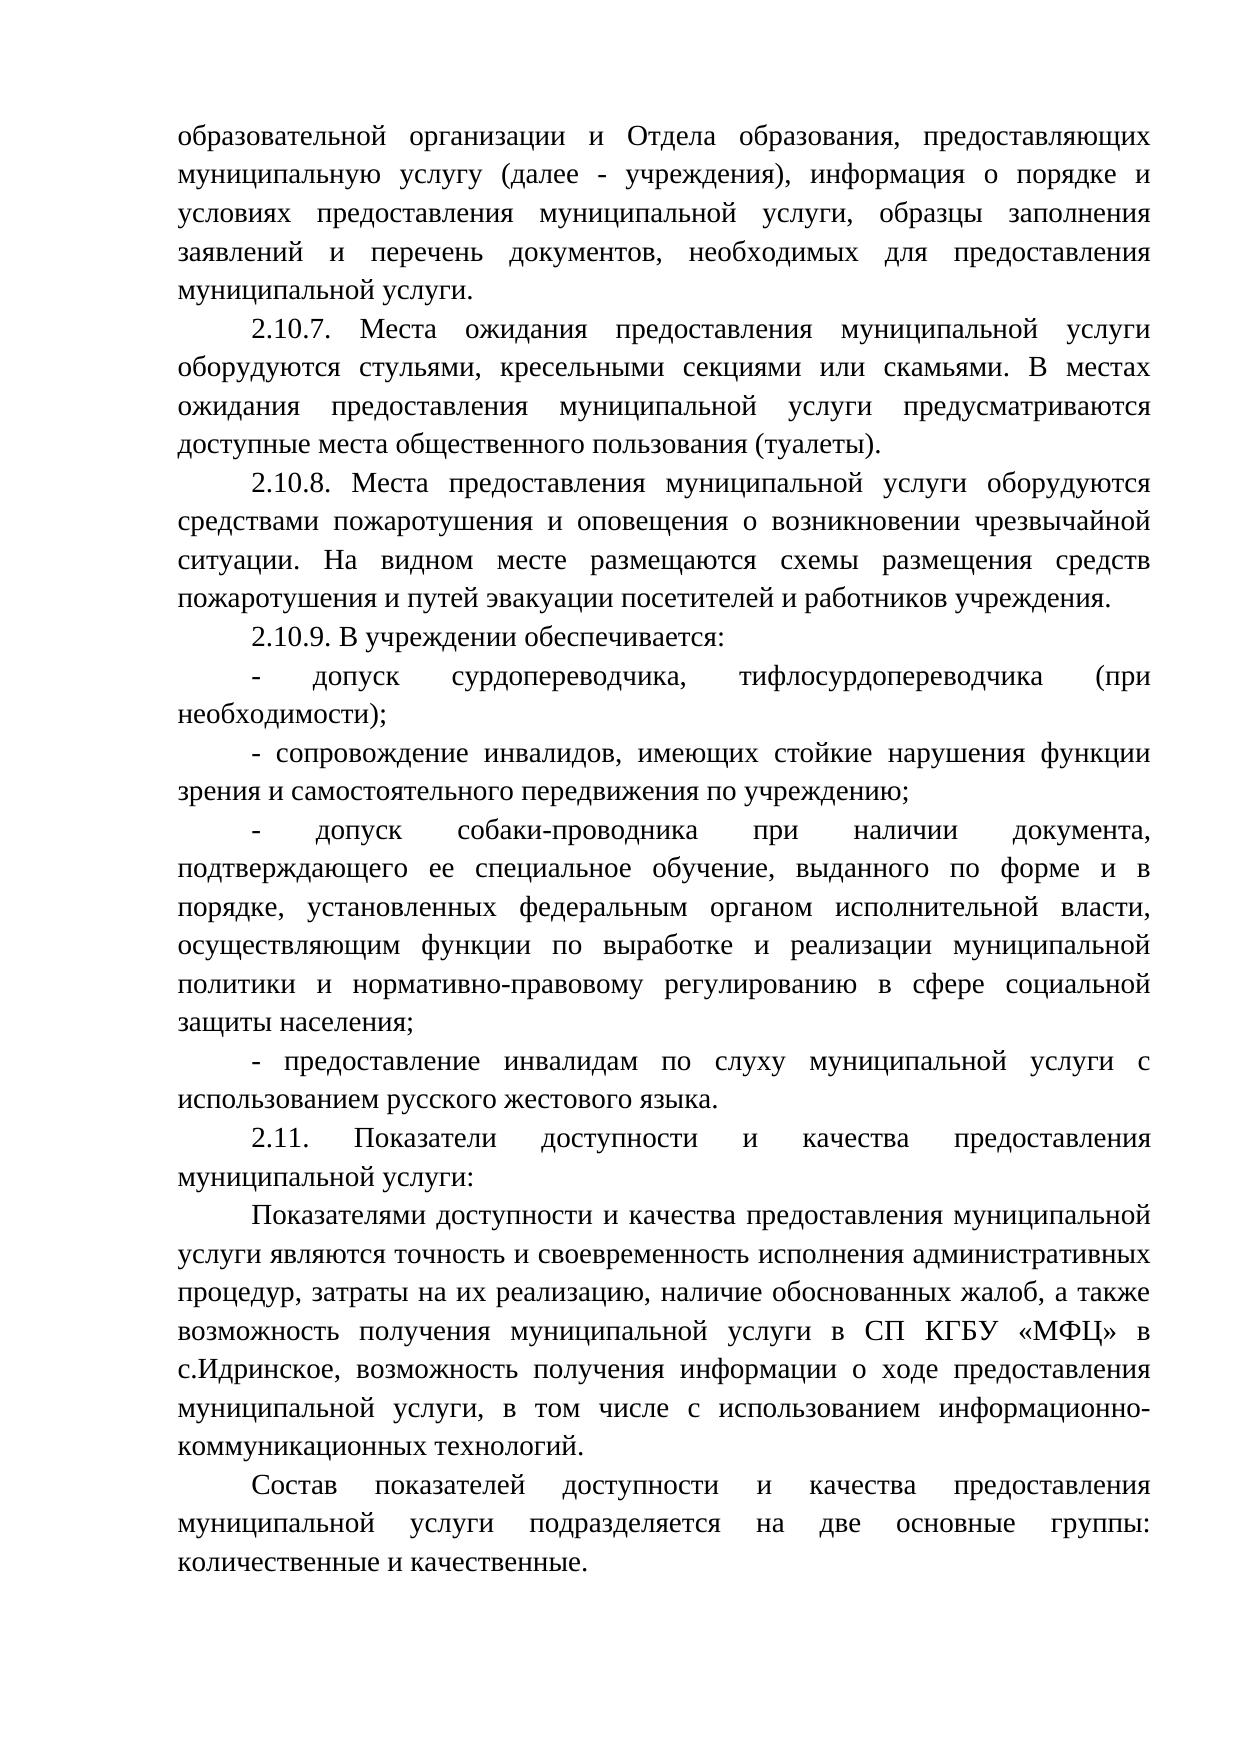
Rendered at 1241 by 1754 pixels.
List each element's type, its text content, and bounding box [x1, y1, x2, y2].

text - допуск собаки-проводника при наличии документа, подтверждающего ее специальное обучение, выданного по форме и в порядке, установленных федеральным органом исполнительной власти, осуществляющим функции по выработке и реализации муниципальной политики и нормативно-правовому регулированию в сфере социальной защиты населения; [177, 812, 1152, 1038]
text 2.10.8. Места предоставления муниципальной услуги оборудуются средствами пожаротушения и оповещения о возникновении чрезвычайной ситуации. На видном месте размещаются схемы размещения средств пожаротушения и путей эвакуации посетителей и работников учреждения. [177, 465, 1152, 614]
text - предоставление инвалидам по слуху муниципальной услуги с использованием русского жестового языка. [177, 1043, 1152, 1115]
text - сопровождение инвалидов, имеющих стойкие нарушения функции зрения и самостоятельного передвижения по учреждению; [177, 735, 1152, 807]
text Состав показателей доступности и качества предоставления муниципальной услуги подразделяется на две основные группы: количественные и качественные. [177, 1467, 1152, 1578]
text Показателями доступности и качества предоставления муниципальной услуги являются точность и своевременность исполнения административных процедур, затраты на их реализацию, наличие обоснованных жалоб, а также возможность получения муниципальной услуги в СП КГБУ «МФЦ» в с.Идринское, возможность получения информации о ходе предоставления муниципальной услуги, в том числе с использованием информационно-коммуникационных технологий. [177, 1197, 1152, 1462]
text 2.11. Показатели доступности и качества предоставления муниципальной услуги: [177, 1120, 1152, 1192]
text 2.10.7. Места ожидания предоставления муниципальной услуги оборудуются стульями, кресельными секциями или скамьями. В местах ожидания предоставления муниципальной услуги предусматриваются доступные места общественного пользования (туалеты). [177, 311, 1152, 460]
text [177, 118, 1152, 306]
text 2.10.9. В учреждении обеспечивается: [177, 619, 1152, 653]
text - допуск сурдопереводчика, тифлосурдопереводчика (при необходимости); [177, 658, 1152, 730]
